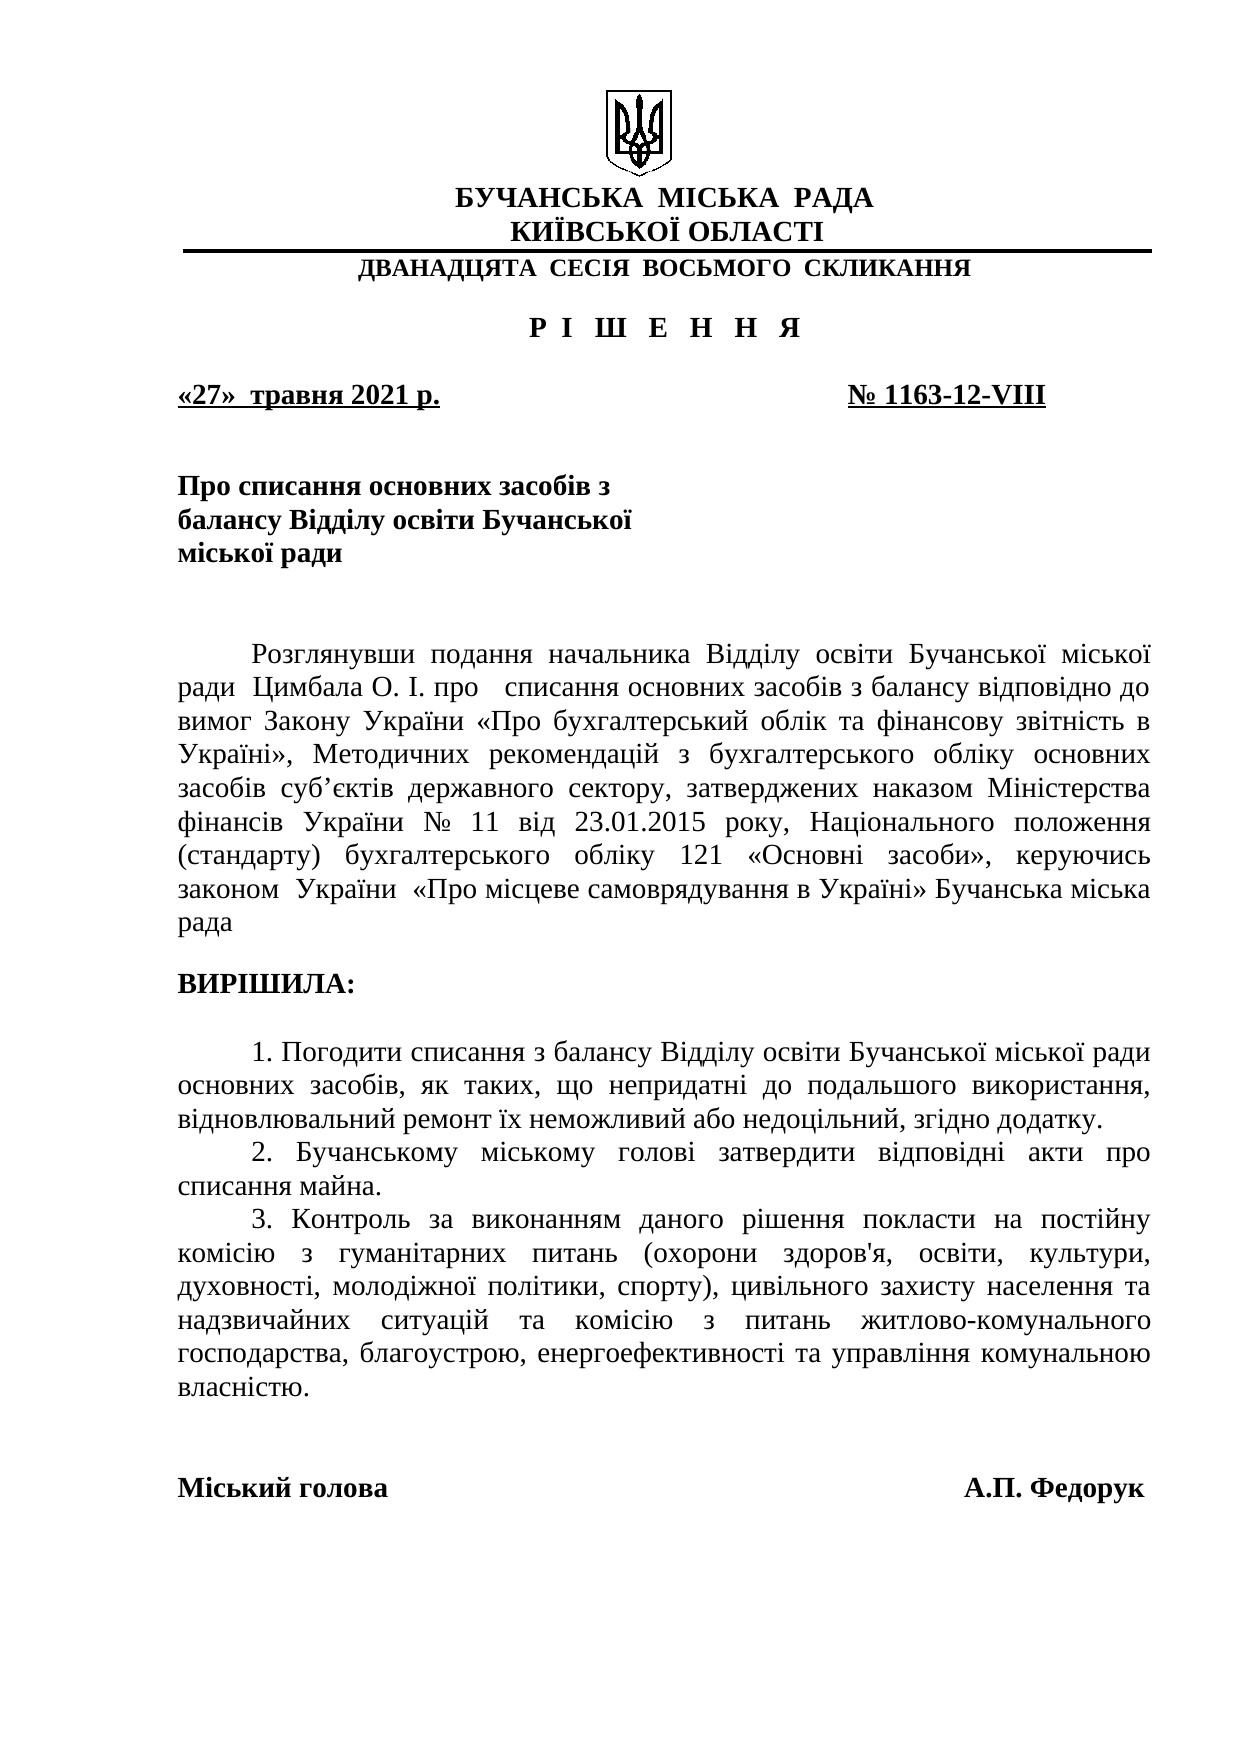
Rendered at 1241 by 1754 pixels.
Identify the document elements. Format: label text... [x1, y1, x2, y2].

text Міський голова А.П. Федорук [177, 1470, 1152, 1503]
text Розглянувши подання начальника Відділу освіти Бучанської міської ради Цимбала О. І. про списання основних засобів з балансу відповідно до вимог Закону України «Про бухгалтерський облік та фінансову звітність в Україні», Методичних рекомендацій з бухгалтерського обліку основних засобів суб’єктів державного сектору, затверджених наказом Міністерства фінансів України № 11 від 23.01.2015 року, Національного положення (стандарту) бухгалтерського обліку 121 «Основні засоби», керуючись законом України «Про місцеве самоврядування в Україні» Бучанська міська рада [177, 636, 1152, 938]
text балансу Відділу освіти Бучанської [177, 502, 1152, 535]
text ВИРІШИЛА: [177, 967, 1152, 1000]
text БУЧАНСЬКА МІСЬКА РАДА [177, 180, 1152, 214]
text міської ради [177, 535, 1152, 569]
text 1. Погодити списання з балансу Відділу освіти Бучанської міської ради основних засобів, як таких, що непридатні до подальшого використання, відновлювальний ремонт їх неможливий або недоцільний, згідно додатку. [177, 1034, 1152, 1134]
text Про списання основних засобів з [177, 468, 1152, 502]
list 2. Бучанському міському голові затвердити відповідні акти про списання майна. [177, 1134, 1152, 1201]
subtitle Р І Ш Е Н Н Я [177, 310, 1152, 344]
subtitle КИЇВСЬКОЇ ОБЛАСТІ [183, 214, 1152, 249]
subtitle «27» травня 2021 р. № 1163-12-VIІІ [177, 377, 1152, 411]
list 3. Контроль за виконанням даного рішення покласти на постійну комісію з гуманітарних питань (охорони здоров'я, освіти, культури, духовності, молодіжної політики, спорту), цивільного захисту населення та надзвичайних ситуацій та комісію з питань житлово-комунального господарства, благоустрою, енергоефективності та управління комунальною власністю. [177, 1201, 1152, 1403]
text ДВАНАДЦЯТА СЕСІЯ ВОСЬМОГО СКЛИКАННЯ [177, 253, 1152, 281]
